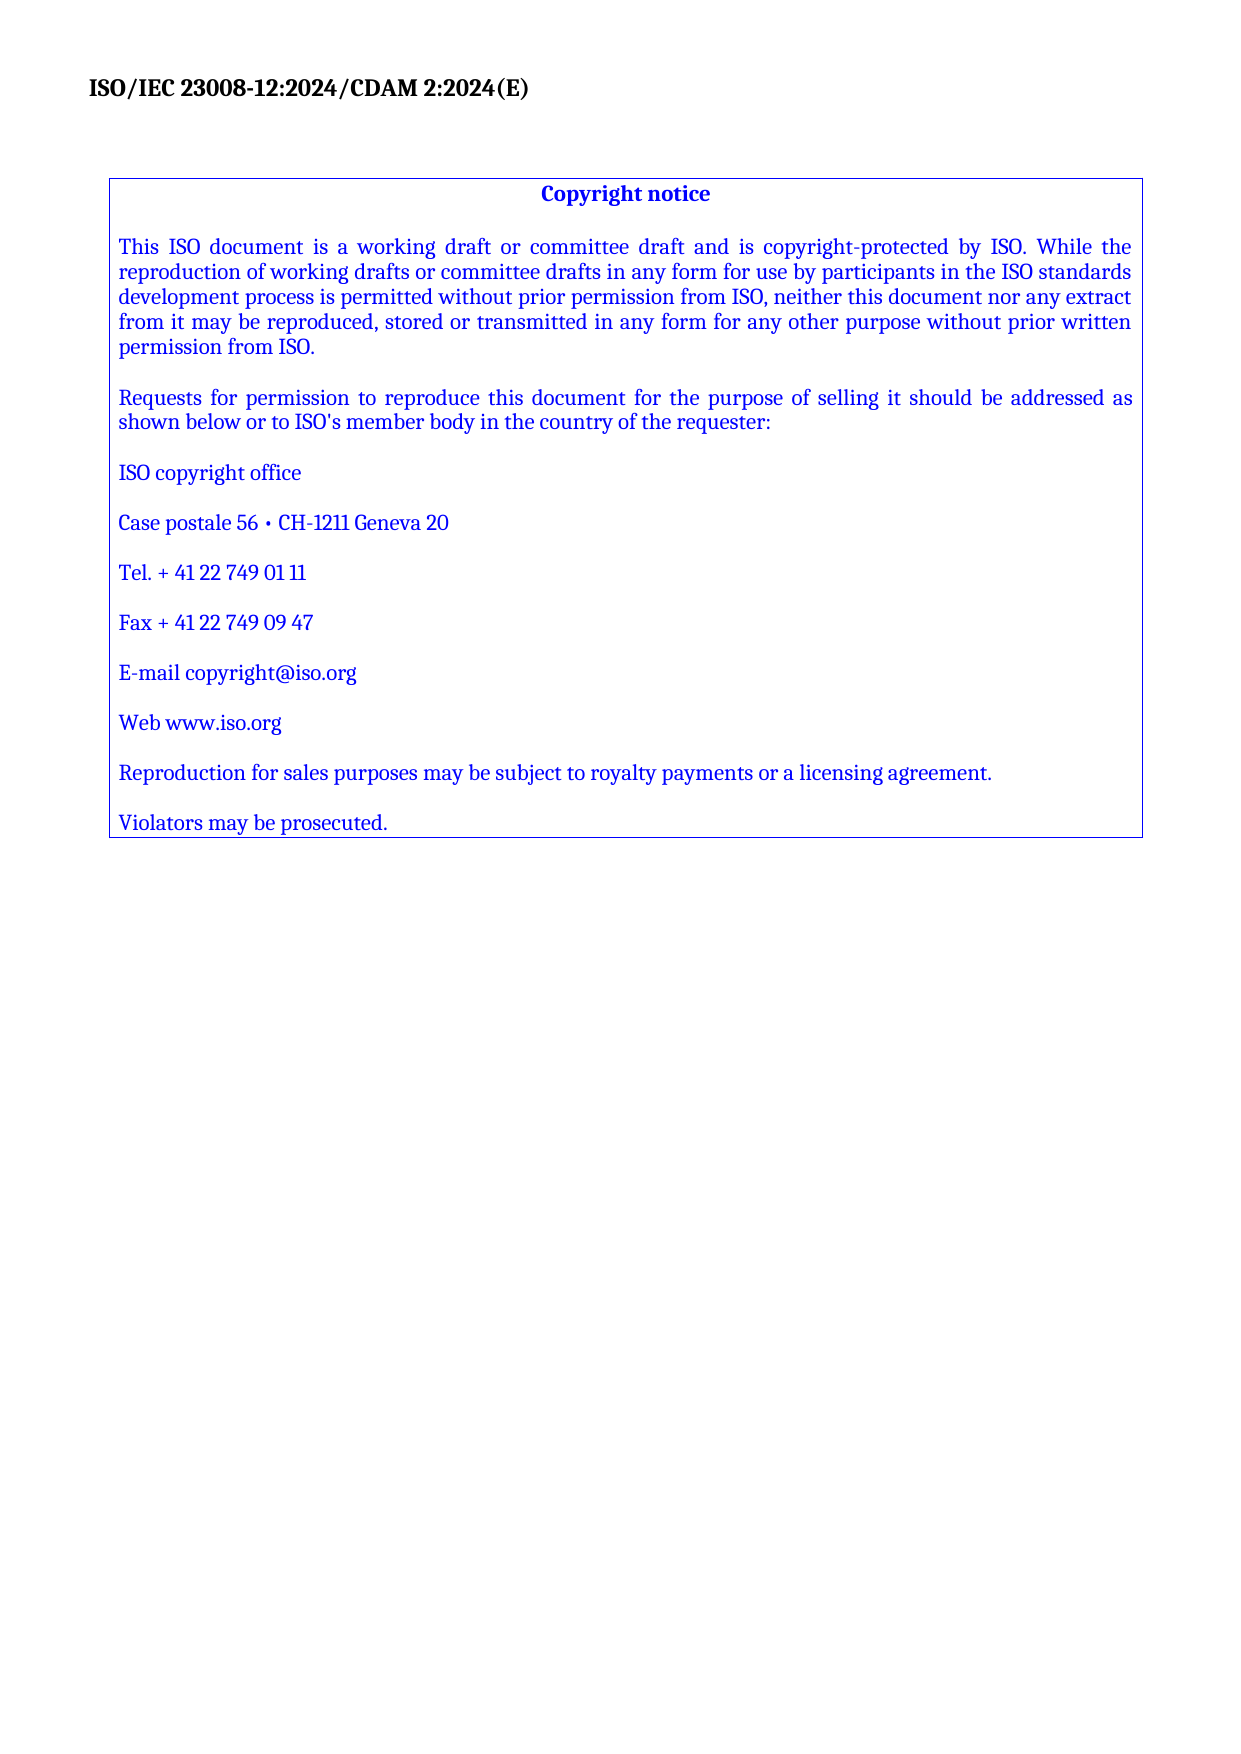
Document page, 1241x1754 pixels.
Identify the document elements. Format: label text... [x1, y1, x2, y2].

text ISO copyright office [110, 457, 1142, 485]
text Copyright notice [110, 179, 1142, 207]
text Case postale 56 • CH-1211 Geneva 20 [110, 507, 1142, 535]
text Requests for permission to reproduce this document for the purpose of selling it should be addressed as shown below or to ISO's member body in the country of the requester: [110, 382, 1142, 435]
text Web www.iso.org [110, 707, 1142, 735]
text E-mail copyright@iso.org [110, 657, 1142, 685]
text Violators may be prosecuted. [110, 807, 1142, 837]
text Reproduction for sales purposes may be subject to royalty payments or a licensing agreement. [110, 757, 1142, 785]
text This ISO document is a working draft or committee draft and is copyright-protected by ISO. While the reproduction of working drafts or committee drafts in any form for use by participants in the ISO standards development process is permitted without prior permission from ISO, neither this document nor any extract from it may be reproduced, stored or transmitted in any form for any other purpose without prior written permission from ISO. [110, 232, 1142, 360]
text Fax + 41 22 749 09 47 [110, 607, 1142, 635]
text Tel. + 41 22 749 01 11 [110, 557, 1142, 585]
